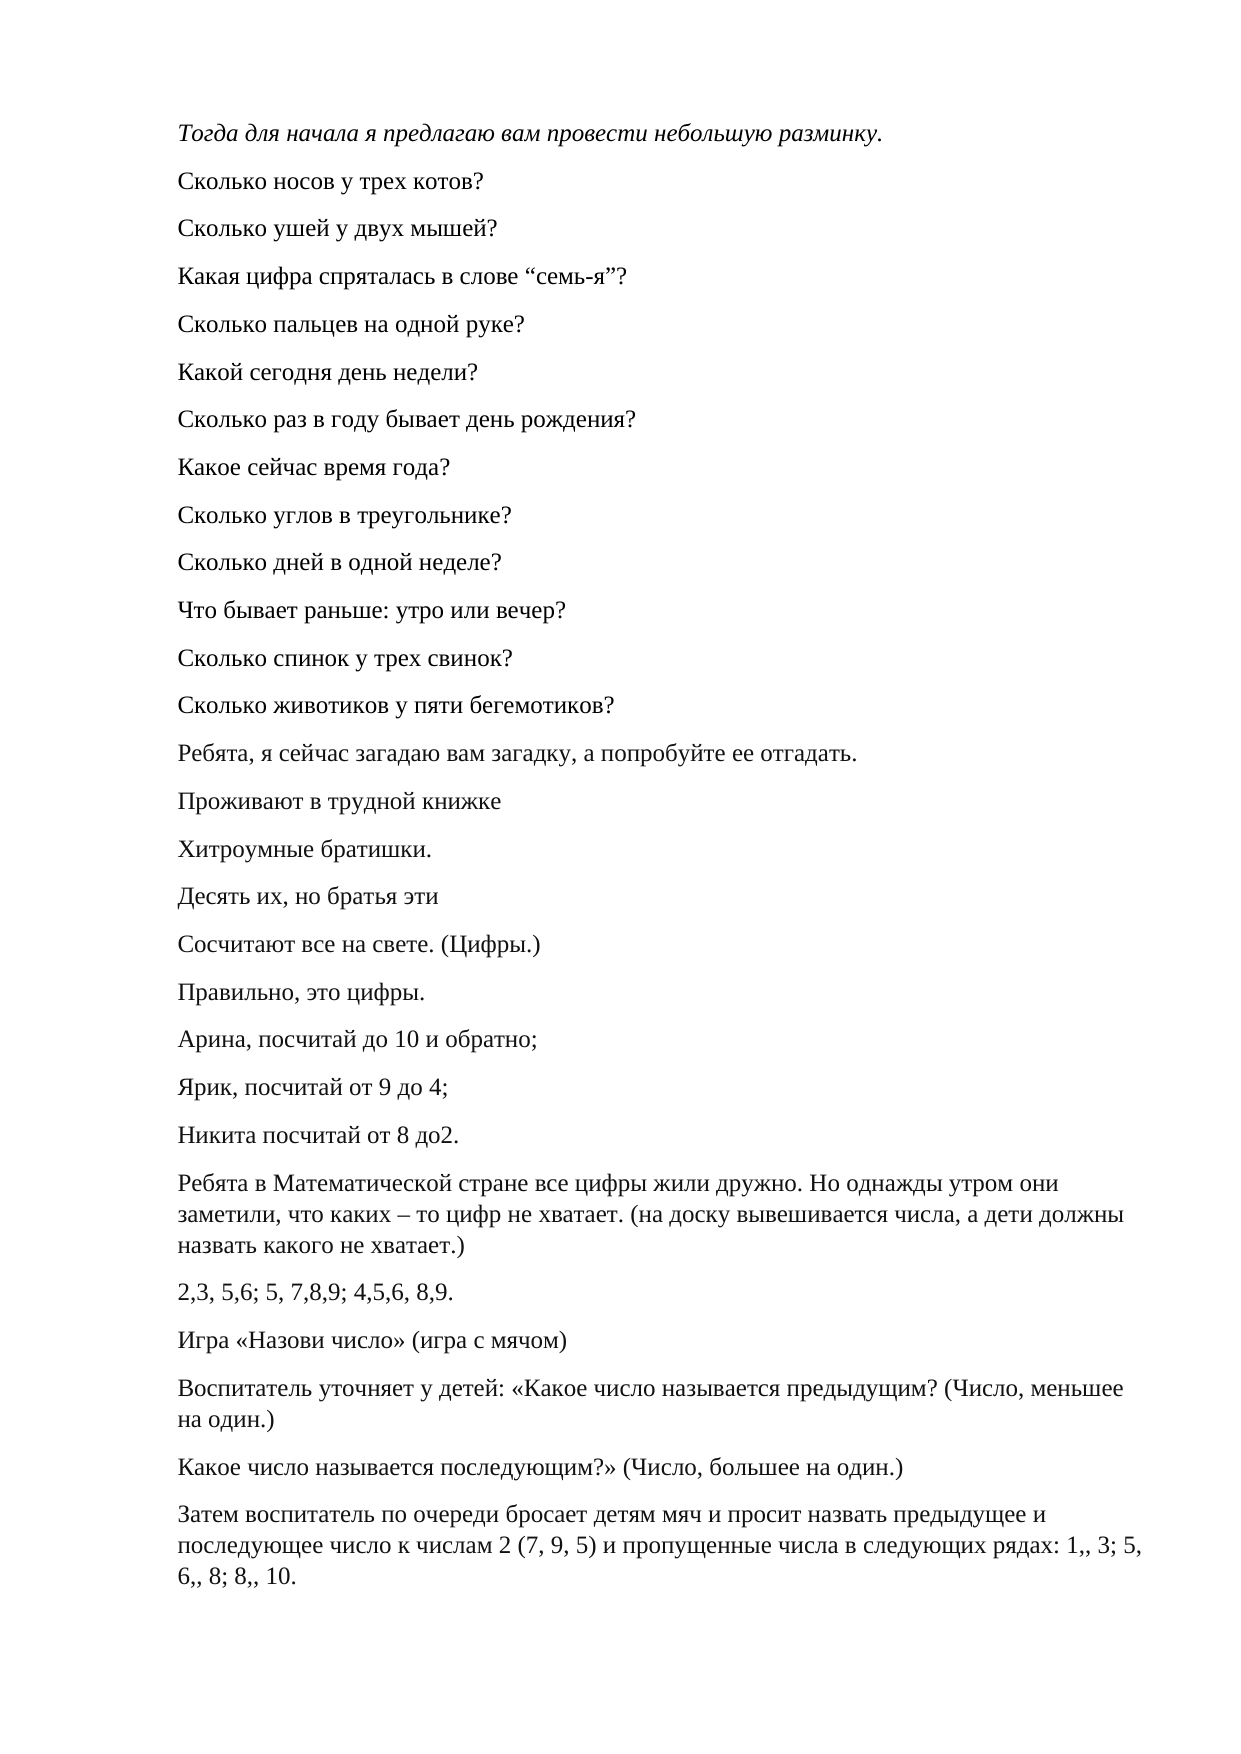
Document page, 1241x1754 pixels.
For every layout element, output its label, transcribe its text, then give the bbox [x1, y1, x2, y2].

text Сколько ушей у двух мышей? [177, 213, 1152, 242]
text Что бывает раньше: утро или вечер? [177, 595, 1152, 624]
text Какое число называется последующим?» (Число, большее на один.) [177, 1452, 1152, 1480]
text Воспитатель уточняет у детей: «Какое число называется предыдущим? (Число, меньшее на один.) [177, 1373, 1152, 1433]
text Сколько животиков у пяти бегемотиков? [177, 691, 1152, 719]
text Сколько пальцев на одной руке? [177, 309, 1152, 338]
text Сколько носов у трех котов? [177, 166, 1152, 194]
text Никита посчитай от 8 до2. [177, 1120, 1152, 1149]
text Сколько спинок у трех свинок? [177, 643, 1152, 672]
text 2,3, 5,6; 5, 7,8,9; 4,5,6, 8,9. [177, 1277, 1152, 1306]
text Проживают в трудной книжке [177, 786, 1152, 815]
text Сколько дней в одной неделе? [177, 547, 1152, 576]
text Арина, посчитай до 10 и обратно; [177, 1024, 1152, 1053]
text Ярик, посчитай от 9 до 4; [177, 1072, 1152, 1101]
text Хитроумные братишки. [177, 834, 1152, 862]
text Какая цифра спряталась в слове “семь-я”? [177, 261, 1152, 290]
text Правильно, это цифры. [177, 977, 1152, 1006]
text Сосчитают все на свете. (Цифры.) [177, 929, 1152, 958]
text Сколько углов в треугольнике? [177, 500, 1152, 528]
text Десять их, но братья эти [177, 881, 1152, 910]
text Какой сегодня день недели? [177, 357, 1152, 385]
text Сколько раз в году бывает день рождения? [177, 404, 1152, 433]
text Ребята, я сейчас загадаю вам загадку, а попробуйте ее отгадать. [177, 738, 1152, 767]
text Затем воспитатель по очереди бросает детям мяч и просит назвать предыдущее и последующее число к числам 2 (7, 9, 5) и пропущенные числа в следующих рядах: 1,, 3; 5, 6,, 8; 8,, 10. [177, 1499, 1152, 1590]
text Тогда для начала я предлагаю вам провести небольшую разминку. [177, 118, 1152, 147]
text Игра «Назови число» (игра с мячом) [177, 1325, 1152, 1354]
text Ребята в Математической стране все цифры жили дружно. Но однажды утром они заметили, что каких – то цифр не хватает. (на доску вывешивается числа, а дети должны назвать какого не хватает.) [177, 1168, 1152, 1258]
text Какое сейчас время года? [177, 452, 1152, 481]
